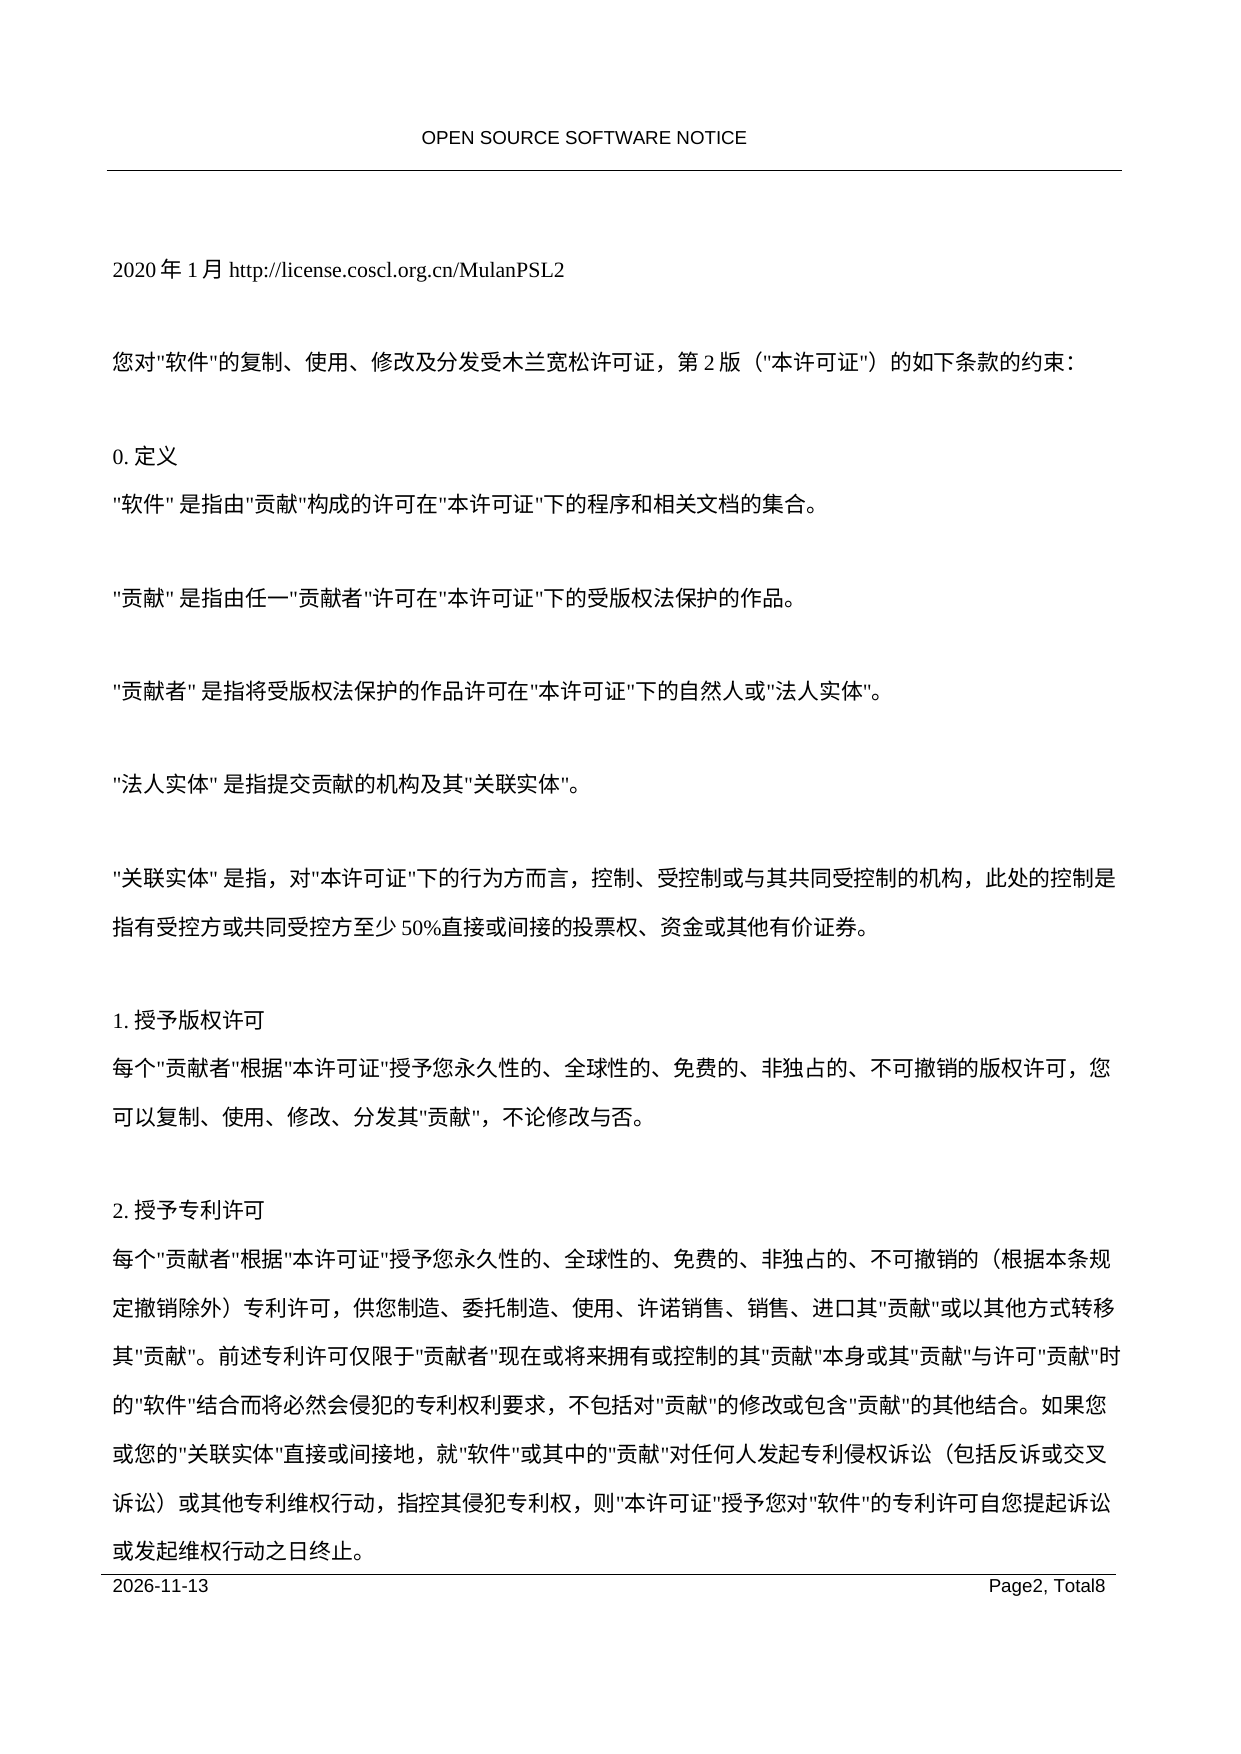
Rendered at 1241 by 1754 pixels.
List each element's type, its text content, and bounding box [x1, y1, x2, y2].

text 2020年1月 http://license.coscl.org.cn/MulanPSL2 [112, 251, 1128, 284]
text "贡献" 是指由任一"贡献者"许可在"本许可证"下的受版权法保护的作品。 [112, 580, 1128, 613]
text 1. 授予版权许可 [112, 1003, 1128, 1035]
text "法人实体" 是指提交贡献的机构及其"关联实体"。 [112, 767, 1128, 799]
text 每个"贡献者"根据"本许可证"授予您永久性的、全球性的、免费的、非独占的、不可撤销的（根据本条规定撤销除外）专利许可，供您制造、委托制造、使用、许诺销售、销售、进口其"贡献"或以其他方式转移其"贡献"。前述专利许可仅限于"贡献者"现在或将来拥有或控制的其"贡献"本身或其"贡献"与许可"贡献"时的"软件"结合而将必然会侵犯的专利权利要求，不包括对"贡献"的修改或包含"贡献"的其他结合。如果您或您的"关联实体"直接或间接地，就"软件"或其中的"贡献"对任何人发起专利侵权诉讼（包括反诉或交叉诉讼）或其他专利维权行动，指控其侵犯专利权，则"本许可证"授予您对"软件"的专利许可自您提起诉讼或发起维权行动之日终止。 [112, 1241, 1128, 1566]
text 您对"软件"的复制、使用、修改及分发受木兰宽松许可证，第2版（"本许可证"）的如下条款的约束： [112, 345, 1128, 377]
text 每个"贡献者"根据"本许可证"授予您永久性的、全球性的、免费的、非独占的、不可撤销的版权许可，您可以复制、使用、修改、分发其"贡献"，不论修改与否。 [112, 1051, 1128, 1132]
text 2. 授予专利许可 [112, 1193, 1128, 1226]
text "关联实体" 是指，对"本许可证"下的行为方而言，控制、受控制或与其共同受控制的机构，此处的控制是指有受控方或共同受控方至少50%直接或间接的投票权、资金或其他有价证券。 [112, 860, 1128, 942]
text 0. 定义 [112, 438, 1128, 471]
text "贡献者" 是指将受版权法保护的作品许可在"本许可证"下的自然人或"法人实体"。 [112, 673, 1128, 706]
text "软件" 是指由"贡献"构成的许可在"本许可证"下的程序和相关文档的集合。 [112, 487, 1128, 519]
